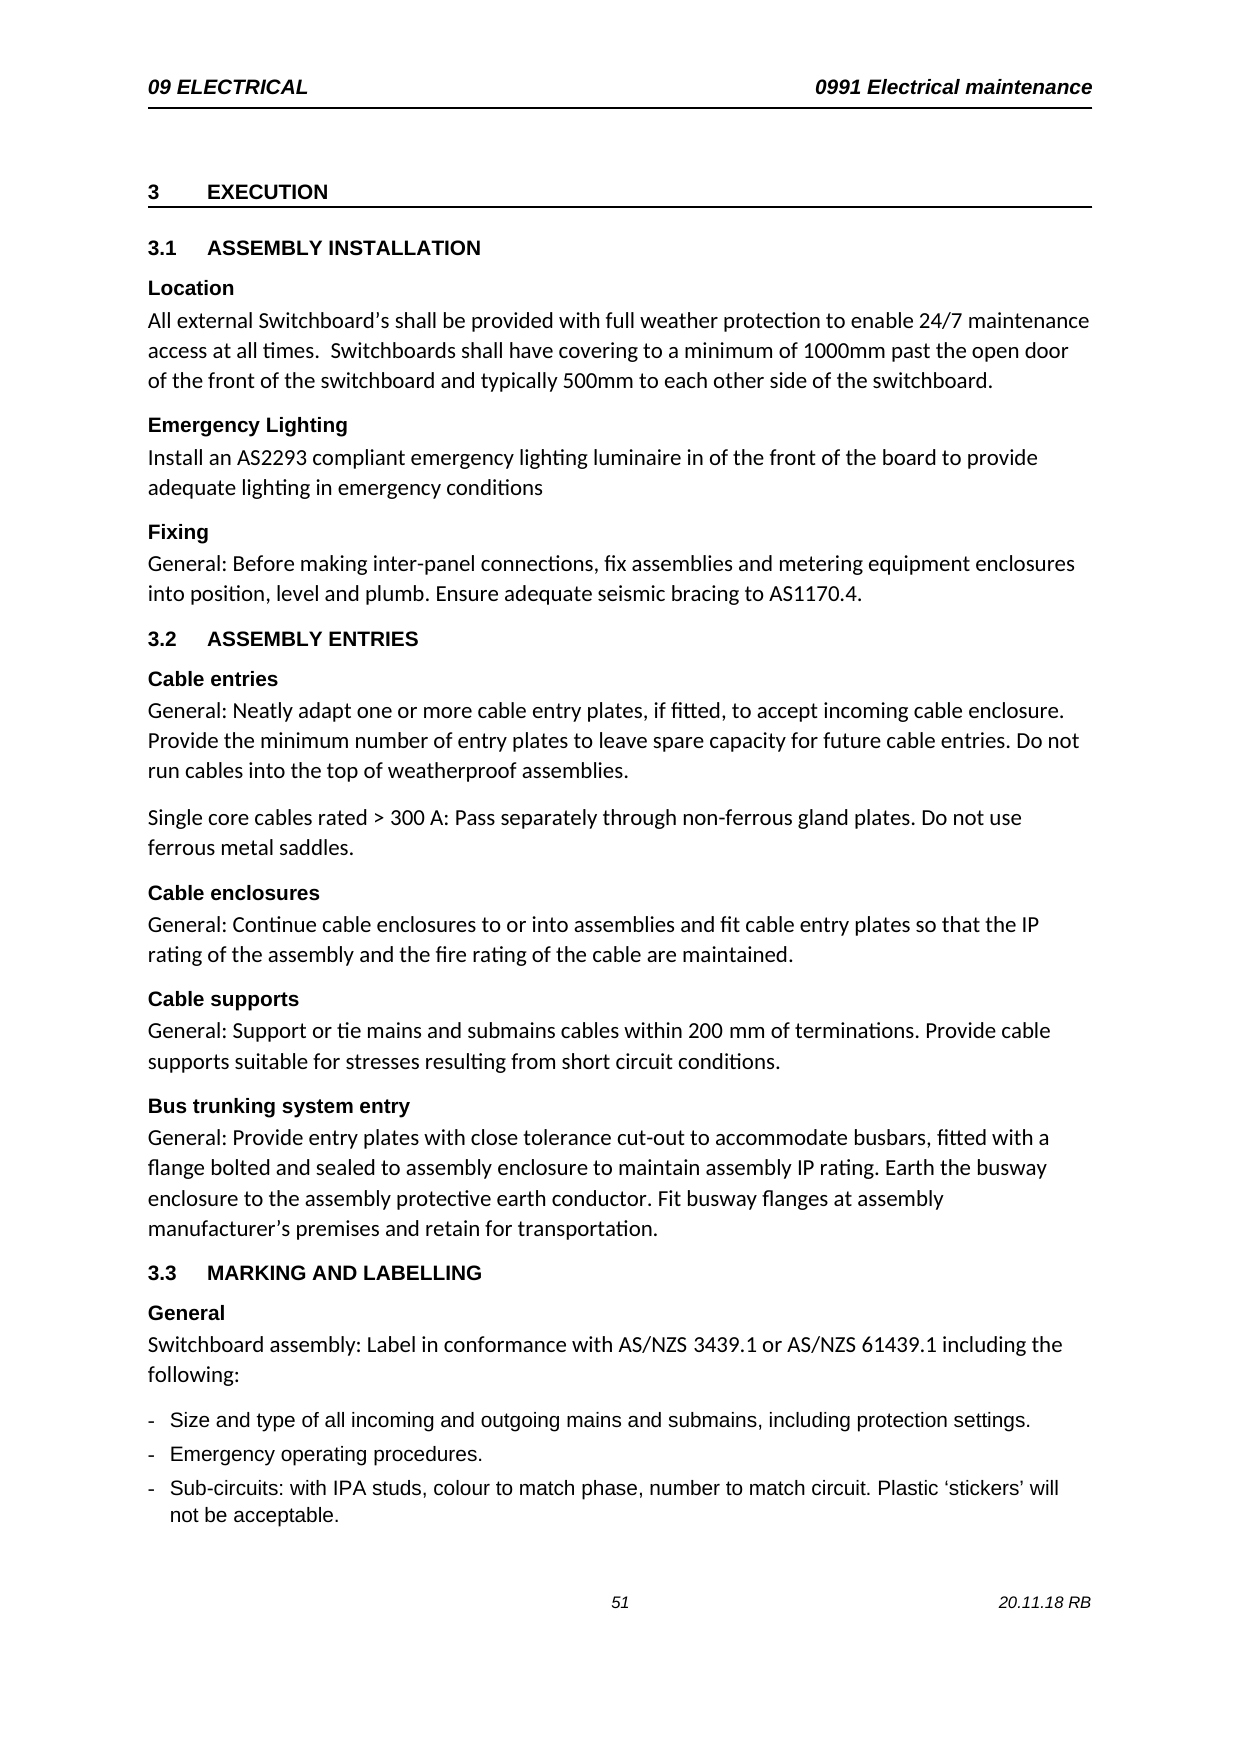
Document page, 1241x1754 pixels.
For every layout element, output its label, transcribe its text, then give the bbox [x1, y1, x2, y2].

text General: Neatly adapt one or more cable entry plates, if fitted, to accept incoming cable enclosure. Provide the minimum number of entry plates to leave spare capacity for future cable entries. Do not run cables into the top of weatherproof assemblies. [148, 696, 1092, 784]
text General: Before making inter-panel connections, fix assemblies and metering equipment enclosures into position, level and plumb. Ensure adequate seismic bracing to AS1170.4. [148, 549, 1092, 607]
text Switchboard assembly: Label in conformance with AS/NZS 3439.1 or AS/NZS 61439.1 including the following: [148, 1330, 1092, 1388]
text General: Continue cable enclosures to or into assemblies and fit cable entry plates so that the IP rating of the assembly and the fire rating of the cable are maintained. [148, 910, 1092, 968]
text Sub-circuits: with IPA studs, colour to match phase, number to match circuit. Plastic ‘stickers’ will not be acceptable. [148, 1475, 1092, 1527]
text Size and type of all incoming and outgoing mains and submains, including protection settings. [148, 1407, 1092, 1432]
subtitle Assembly installation [148, 236, 1092, 260]
text All external Switchboard’s shall be provided with full weather protection to enable 24/7 maintenance access at all times. Switchboards shall have covering to a minimum of 1000mm past the open door of the front of the switchboard and typically 500mm to each other side of the switchboard. [148, 306, 1092, 394]
text Emergency operating procedures. [148, 1441, 1092, 1466]
subtitle Execution [148, 180, 1092, 206]
subtitle Emergency Lighting [148, 413, 1092, 437]
subtitle Location [148, 276, 1092, 300]
text Install an AS2293 compliant emergency lighting luminaire in of the front of the board to provide adequate lighting in emergency conditions [148, 443, 1092, 501]
subtitle Assembly entries [148, 626, 1092, 650]
subtitle Fixing [148, 520, 1092, 544]
subtitle Marking and labelling [148, 1261, 1092, 1285]
text Single core cables rated > 300 A: Pass separately through non-ferrous gland plates. Do not use ferrous metal saddles. [148, 803, 1092, 861]
subtitle Cable supports [148, 987, 1092, 1011]
subtitle Cable entries [148, 666, 1092, 690]
subtitle Bus trunking system entry [148, 1094, 1092, 1118]
subtitle General [148, 1301, 1092, 1325]
text General: Provide entry plates with close tolerance cut-out to accommodate busbars, fitted with a flange bolted and sealed to assembly enclosure to maintain assembly IP rating. Earth the busway enclosure to the assembly protective earth conductor. Fit busway flanges at assembly manufacturer’s premises and retain for transportation. [148, 1123, 1092, 1242]
subtitle Cable enclosures [148, 880, 1092, 904]
text General: Support or tie mains and submains cables within 200 mm of terminations. Provide cable supports suitable for stresses resulting from short circuit conditions. [148, 1017, 1092, 1075]
